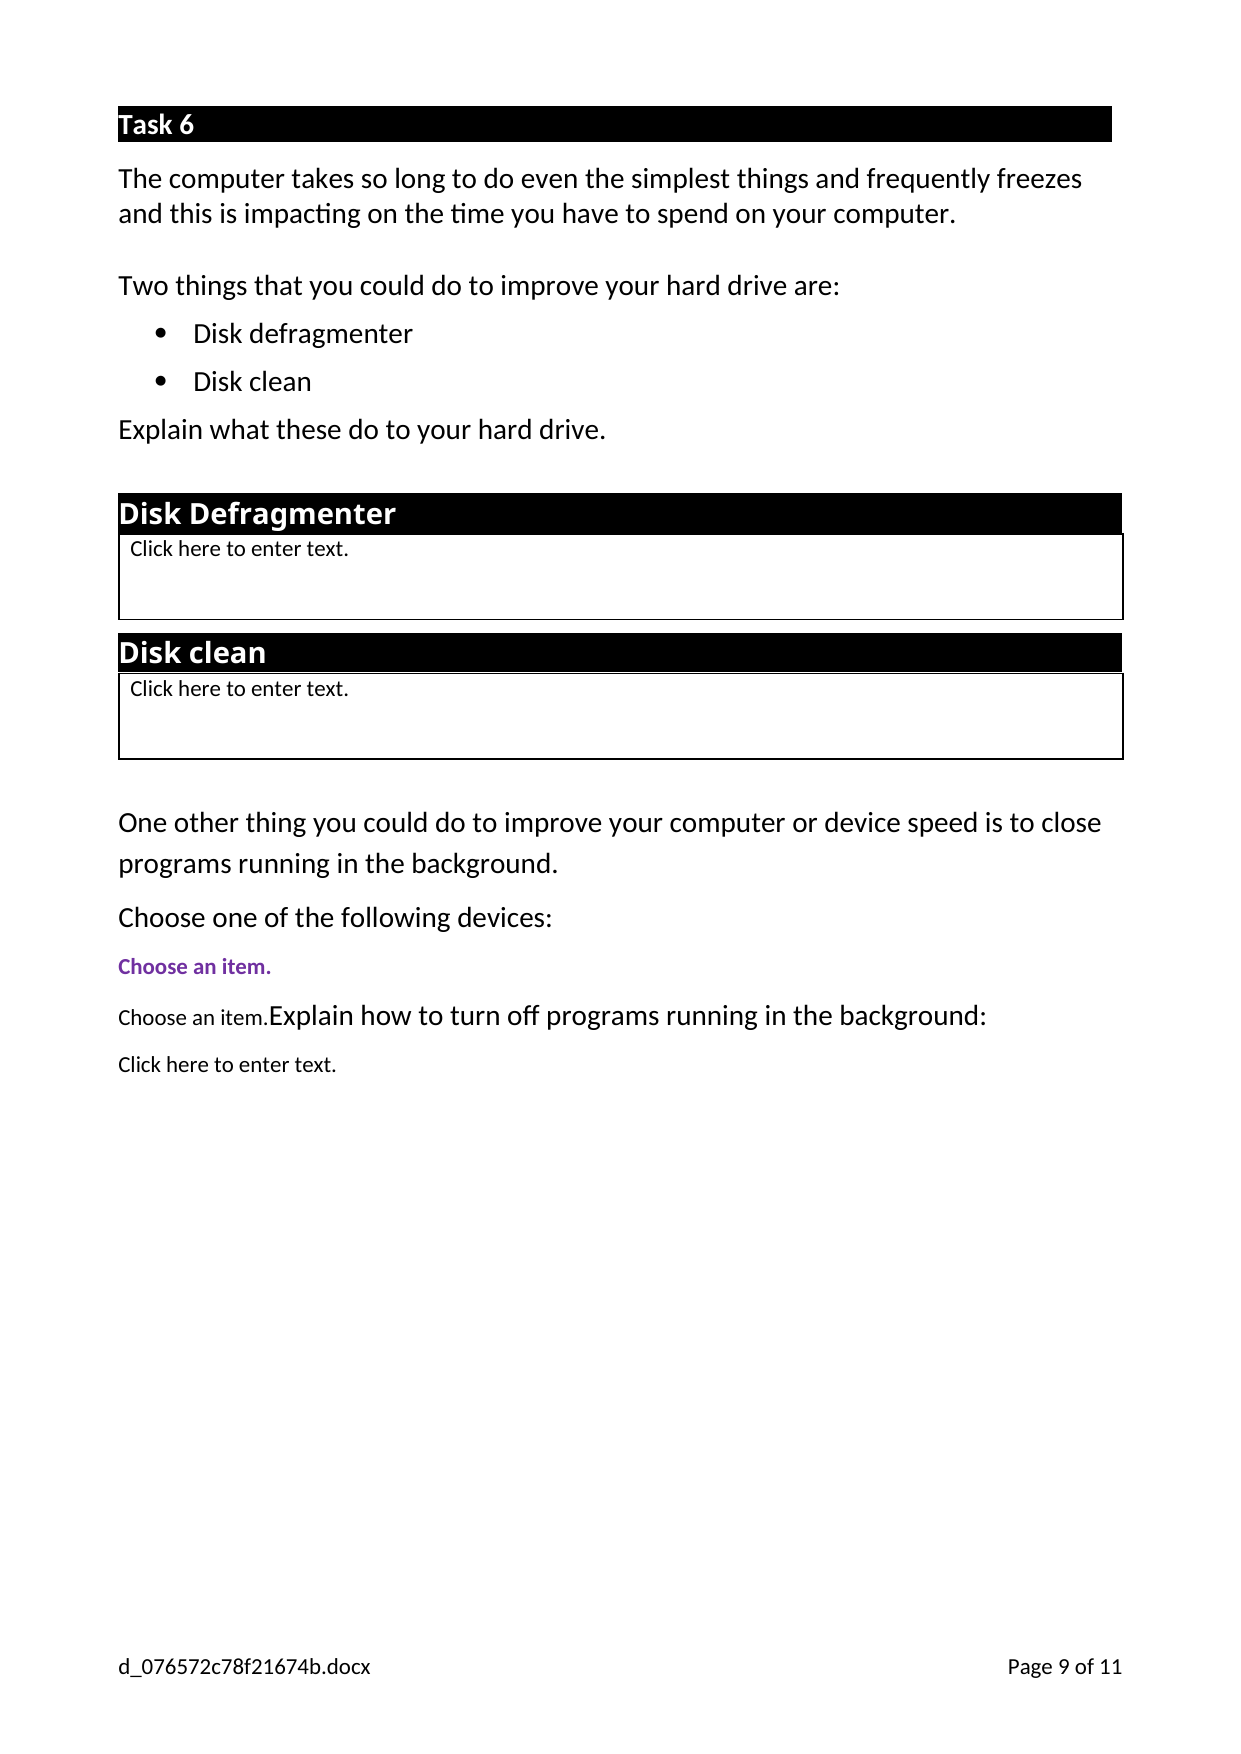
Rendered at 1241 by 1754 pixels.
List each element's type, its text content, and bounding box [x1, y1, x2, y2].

text Explain how to turn off programs running in the background: [118, 997, 1122, 1033]
list Disk clean [156, 363, 1122, 398]
text Choose one of the following devices: [118, 899, 1122, 934]
subtitle Disk clean 2780 PC4.4 [118, 633, 1122, 672]
text The computer takes so long to do even the simplest things and frequently freezes and this is impacting on the time you have to spend on your computer. [118, 160, 1122, 231]
text One other thing you could do to improve your computer or device speed is to close programs running in the background. [118, 804, 1122, 881]
subtitle Disk Defragmenter 2780 PC4.4 [118, 493, 1122, 533]
list Disk defragmenter [156, 315, 1122, 350]
text Two things that you could do to improve your hard drive are: [118, 267, 1122, 302]
text Explain what these do to your hard drive. [118, 411, 1122, 447]
